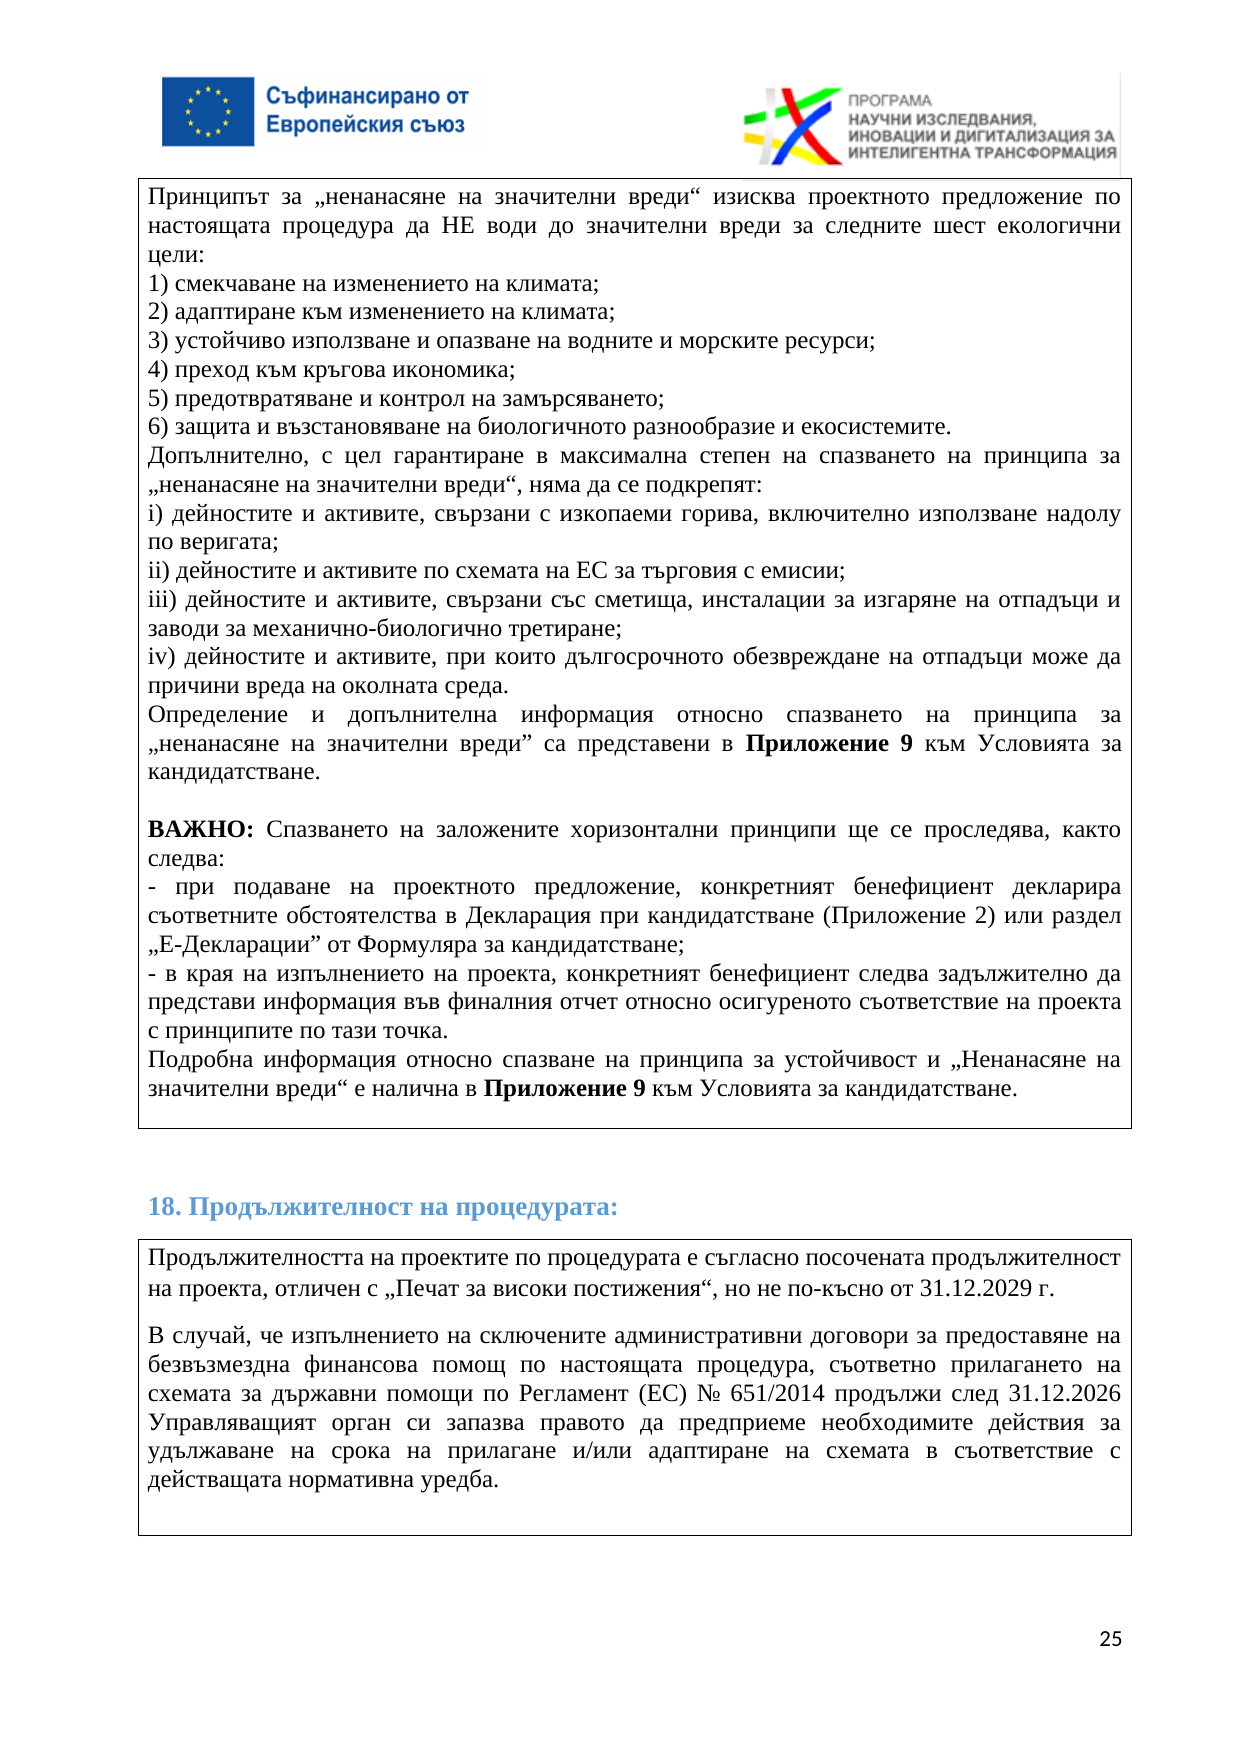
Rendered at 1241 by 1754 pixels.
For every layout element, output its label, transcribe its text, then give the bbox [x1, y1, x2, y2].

picture [741, 73, 1122, 178]
text ii) дейностите и активите по схемата на ЕС за търговия с емисии; [148, 555, 1122, 584]
text Принципът за „ненанасяне на значителни вреди“ изисква проектното предложение по настоящата процедура да НЕ води до значителни вреди за следните шест екологични цели: [139, 179, 1131, 268]
subtitle 18. Продължителност на процедурата: [148, 1190, 1122, 1221]
text - в края на изпълнението на проекта, конкретният бенефициент следва задължително да представи информация във финалния отчет относно осигуреното съответствие на проекта с принципите по тази точка. [148, 958, 1122, 1041]
text - при подаване на проектното предложение, конкретният бенефициент декларира съответните обстоятелства в Декларация при кандидатстване (Приложение 2) или раздел „E-Декларации” от Формуляра за кандидатстване; [148, 871, 1122, 958]
text 3) устойчиво използване и опазване на водните и морските ресурси; [148, 325, 1122, 354]
text iv) дейностите и активите, при които дългосрочното обезвреждане на отпадъци може да причини вреда на околната среда. [148, 641, 1122, 699]
text 6) защита и възстановяване на биологичното разнообразие и екосистемите. [148, 411, 1122, 440]
text Подробна информация относно спазване на принципа за устойчивост и „Ненанасяне на значителни вреди“ е налична в Приложение 9 към Условията за кандидатстване. [139, 1041, 1131, 1128]
text iii) дейностите и активите, свързани със сметища, инсталации за изгаряне на отпадъци и заводи за механично-биологично третиране; [148, 584, 1122, 641]
text Допълнително, с цел гарантиране в максимална степен на спазването на принципа за „ненанасяне на значителни вреди“, няма да се подкрепят: [148, 440, 1122, 498]
text ВАЖНО: Спазването на заложените хоризонтални принципи ще се проследява, както следва: [148, 814, 1122, 871]
text 2) адаптиране към изменението на климата; [148, 296, 1122, 325]
text 1) смекчаване на изменението на климата; [148, 268, 1122, 296]
text Определение и допълнителна информация относно спазването на принципа за „ненанасяне на значителни вреди” са представени в Приложение 9 към Условията за кандидатстване. [148, 699, 1122, 785]
text 4) преход към кръгова икономика; [148, 354, 1122, 383]
text 5) предотвратяване и контрол на замърсяването; [148, 383, 1122, 411]
text В случай, че изпълнението на сключените административни договори за предоставяне на безвъзмездна финансова помощ по настоящата процедура, съответно прилагането на схемата за държавни помощи по Регламент (EС) № 651/2014 продължи след 31.12.2026 Управляващият орган си запазва правото да предприеме необходимите действия за удължаване на срока на прилагане и/или адаптиране на схемата в съответствие с действащата нормативна уредба. [139, 1317, 1131, 1493]
picture [158, 73, 489, 151]
text i) дейностите и активите, свързани с изкопаеми горива, включително използване надолу по веригата; [148, 498, 1122, 555]
text Продължителността на проектите по процедурата е съгласно посочената продължителност на проекта, отличен с „Печат за високи постижения“, но не по-късно от 31.12.2029 г. [139, 1240, 1131, 1301]
